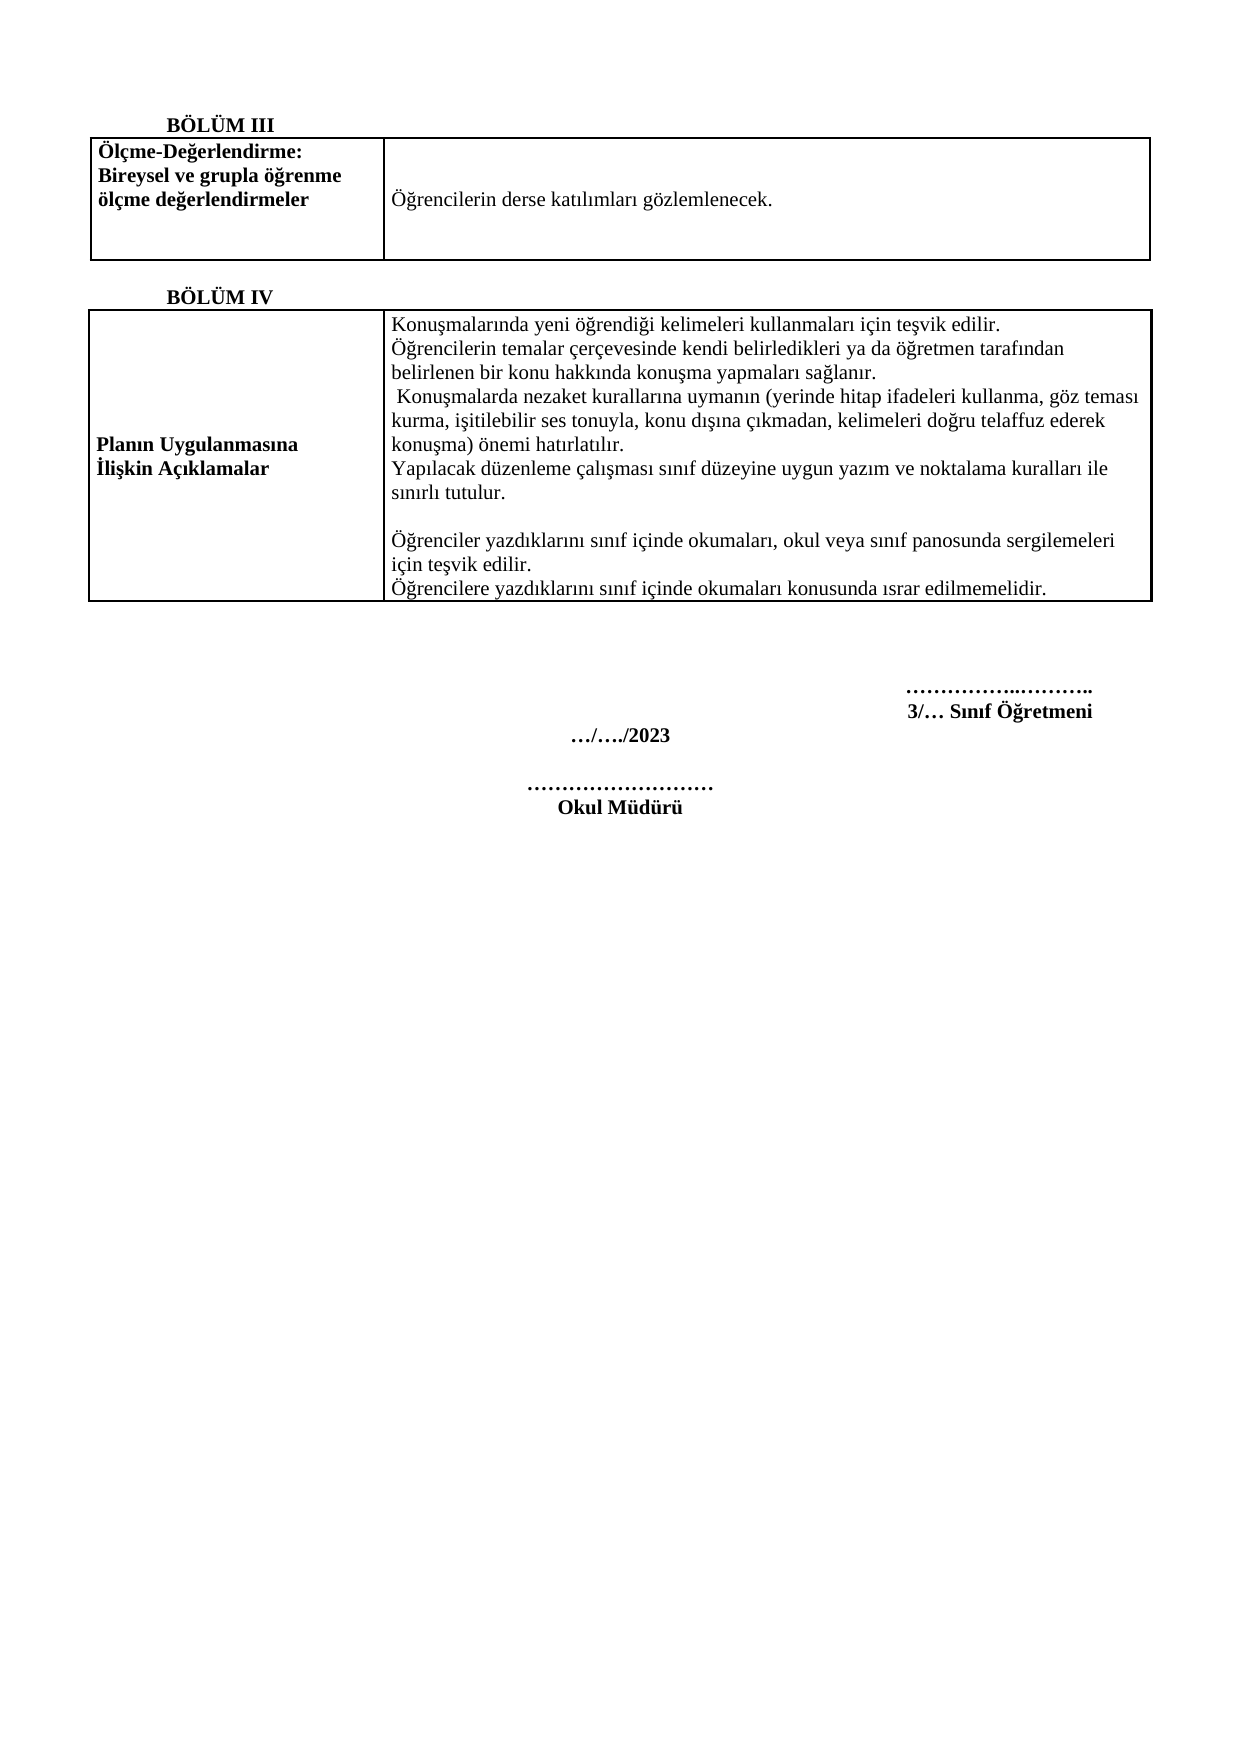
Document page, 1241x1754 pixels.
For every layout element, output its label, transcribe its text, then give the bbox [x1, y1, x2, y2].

table_header Planın Uygulanmasına İlişkin Açıklamalar [90, 311, 383, 600]
text ……………..……….. [148, 674, 1092, 698]
table_header Öğrencilerin derse katılımları gözlemlenecek. [385, 139, 1149, 259]
subtitle BÖLÜM III [148, 113, 1092, 137]
text 3/… Sınıf Öğretmeni [148, 698, 1092, 723]
text ……………………… [148, 771, 1092, 795]
table_header Konuşmalarında yeni öğrendiği kelimeleri kullanmaları için teşvik edilir. Öğrencilerin temalar çerçevesinde kendi belirledikleri ya da öğretmen tarafından belirlenen bir konu hakkında konuşma yapmaları sağlanır. Konuşmalarda nezaket kurallarına uymanın (yerinde hitap ifadeleri kullanma, göz teması kurma, işitilebilir ses tonuyla, konu dışına çıkmadan, kelimeleri doğru telaffuz ederek konuşma) önemi hatırlatılır. Yapılacak düzenleme çalışması sınıf düzeyine uygun yazım ve noktalama kuralları ile sınırlı tutulur. Öğrenciler yazdıklarını sınıf içinde okumaları, okul veya sınıf panosunda sergilemeleri için teşvik edilir. Öğrencilere yazdıklarını sınıf içinde okumaları konusunda ısrar edilmemelidir. [385, 311, 1150, 600]
text …/…./2023 [148, 723, 1092, 747]
subtitle BÖLÜM IV [148, 285, 1092, 309]
table_header Ölçme-Değerlendirme: Bireysel ve grupla öğrenme ölçme değerlendirmeler [92, 139, 383, 259]
text Okul Müdürü [148, 795, 1092, 819]
